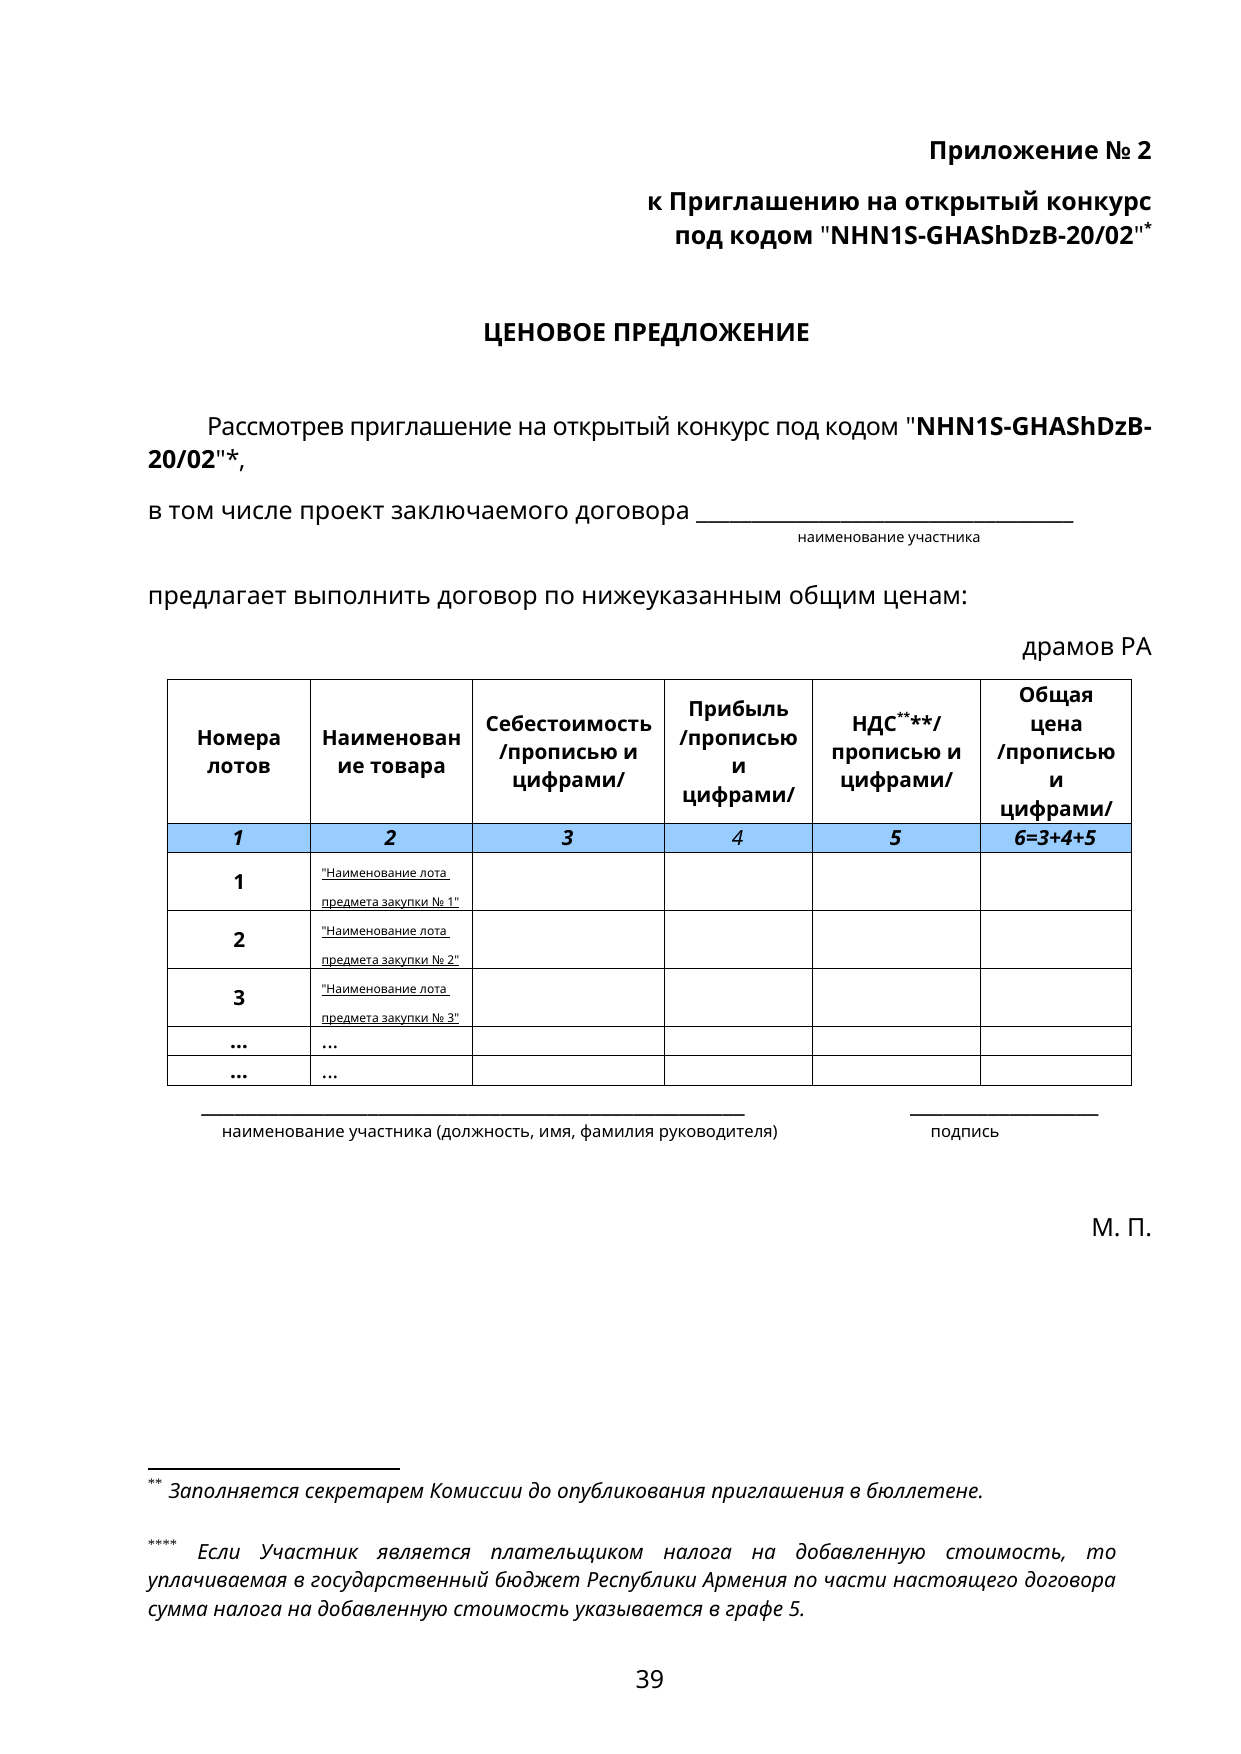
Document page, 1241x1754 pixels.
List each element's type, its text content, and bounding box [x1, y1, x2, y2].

text Приложение № 2 [148, 133, 1152, 167]
table_cell [473, 911, 664, 968]
table_cell [665, 1056, 812, 1084]
table_cell [813, 1056, 980, 1084]
text наименование участника (должность, имя, фамилия руководителя) подпись [222, 1120, 1152, 1142]
table_cell ... [311, 1027, 472, 1055]
table_cell [981, 1056, 1131, 1084]
table_cell "Наименование лота предмета закупки № 3" [311, 969, 472, 1026]
text наименование участника [797, 527, 1152, 561]
table_cell … [168, 1027, 310, 1055]
text Рассмотрев приглашение на открытый конкурс под кодом "NHN1S-GHAShDzB-20/02"*, [148, 408, 1152, 476]
table_cell [665, 969, 812, 1026]
table_cell [981, 853, 1131, 910]
table_header Себестоимость /прописью и цифрами/ [473, 680, 664, 822]
table_cell "Наименование лота предмета закупки № 1" [311, 853, 472, 910]
table_cell [473, 969, 664, 1026]
text М. П. [148, 1210, 1152, 1244]
table_cell … [168, 1056, 310, 1084]
table_cell 1 [168, 853, 310, 910]
table_header НДС**/прописью и цифрами/ [813, 680, 980, 822]
table_cell [473, 1056, 664, 1084]
table_header Наименование товара [311, 680, 472, 822]
table_cell [813, 1027, 980, 1055]
table_cell 2 [168, 911, 310, 968]
text предлагает выполнить договор по нижеуказанным общим ценам: [148, 578, 1152, 612]
table_cell "Наименование лота предмета закупки № 2" [311, 911, 472, 968]
table_cell 6=3+4+5 [981, 824, 1131, 852]
text к Приглашению на открытый конкурс под кодом "NHN1S-GHAShDzB-20/02"* [148, 184, 1152, 252]
table_cell 3 [168, 969, 310, 1026]
table_cell 4 [665, 824, 812, 852]
table_header Прибыль /прописью и цифрами/ [665, 680, 812, 822]
table_cell [981, 911, 1131, 968]
table_cell [981, 969, 1131, 1026]
table_cell 3 [473, 824, 664, 852]
table_cell [473, 853, 664, 910]
table_cell [473, 1027, 664, 1055]
text ЦЕНОВОЕ ПРЕДЛОЖЕНИЕ [141, 315, 1152, 349]
table_cell [665, 911, 812, 968]
table_cell [665, 1027, 812, 1055]
table_cell ... [311, 1056, 472, 1084]
table_header Номера лотов [168, 680, 310, 822]
table_cell 2 [311, 824, 472, 852]
table_header Общая цена /прописью и цифрами/ [981, 680, 1131, 822]
table_cell [813, 969, 980, 1026]
text в том числе проект заключаемого договора __________________________________ [148, 493, 1152, 527]
text драмов РА [148, 628, 1152, 662]
table_cell 5 [813, 824, 980, 852]
table_cell [813, 911, 980, 968]
table_cell [981, 1027, 1131, 1055]
table_cell [813, 853, 980, 910]
table_cell 1 [168, 824, 310, 852]
text _________________________________________________ _________________ [148, 1086, 1152, 1120]
table_cell [665, 853, 812, 910]
